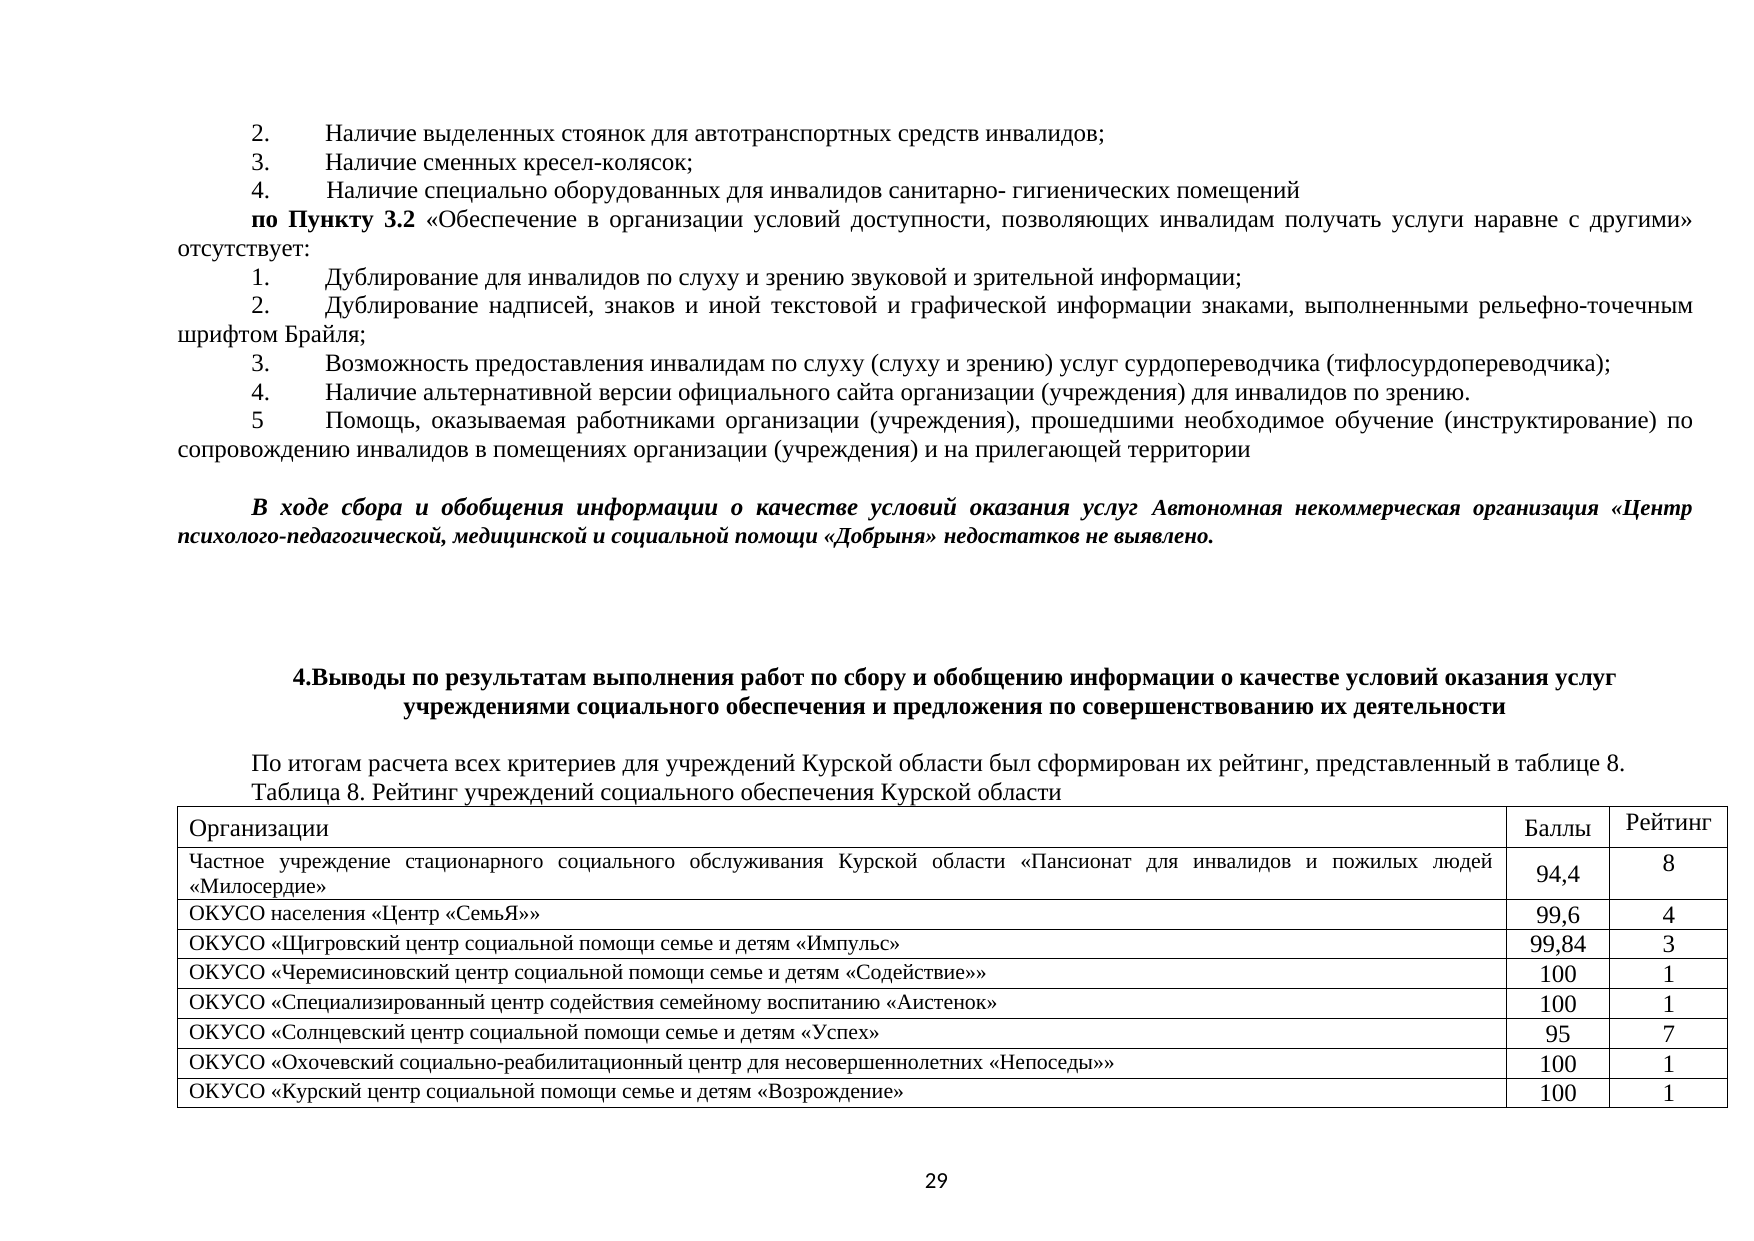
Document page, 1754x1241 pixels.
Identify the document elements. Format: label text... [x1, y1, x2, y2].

table_cell ОКУСО населения «Центр «СемьЯ»» [178, 900, 1506, 928]
text 4. Наличие альтернативной версии официального сайта организации (учреждения) для инвалидов по зрению. [177, 377, 1695, 406]
table_cell Частное учреждение стационарного социального обслуживания Курской области «Пансионат для инвалидов и пожилых людей «Милосердие» [178, 848, 1506, 899]
table_header Организации [178, 807, 1506, 847]
table_cell 100 [1507, 1049, 1609, 1077]
table_header Рейтинг [1610, 807, 1727, 847]
table_cell ОКУСО «Специализированный центр содействия семейному воспитанию «Аистенок» [178, 989, 1506, 1018]
table_cell 3 [1610, 930, 1727, 958]
table_cell ОКУСО «Охочевский социально-реабилитационный центр для несовершеннолетних «Непоседы»» [178, 1049, 1506, 1077]
text по Пункту 3.2 «Обеспечение в организации условий доступности, позволяющих инвалидам получать услуги наравне с другими» отсутствует: [177, 204, 1695, 262]
text По итогам расчета всех критериев для учреждений Курской области был сформирован их рейтинг, представленный в таблице 8. [177, 748, 1695, 777]
table_cell ОКУСО «Щигровский центр социальной помощи семье и детям «Импульс» [178, 930, 1506, 958]
text 3. Возможность предоставления инвалидам по слуху (слуху и зрению) услуг сурдопереводчика (тифлосурдопереводчика); [177, 348, 1695, 377]
table_cell 95 [1507, 1019, 1609, 1048]
table_cell 1 [1610, 959, 1727, 988]
table_cell 8 [1610, 848, 1727, 899]
table_cell 1 [1610, 1049, 1727, 1077]
table_cell 100 [1507, 959, 1609, 988]
table_cell 94,4 [1507, 848, 1609, 899]
table_cell 1 [1610, 1079, 1727, 1107]
table_cell 99,84 [1507, 930, 1609, 958]
table_cell 1 [1610, 989, 1727, 1018]
text 1. Дублирование для инвалидов по слуху и зрению звуковой и зрительной информации; [177, 262, 1695, 291]
table_cell 99,6 [1507, 900, 1609, 928]
table_cell ОКУСО «Черемисиновский центр социальной помощи семье и детям «Содействие»» [178, 959, 1506, 988]
table_cell ОКУСО «Солнцевский центр социальной помощи семье и детям «Успех» [178, 1019, 1506, 1048]
table_cell 4 [1610, 900, 1727, 928]
table_cell 100 [1507, 989, 1609, 1018]
text 4.Выводы по результатам выполнения работ по сбору и обобщению информации о качестве условий оказания услуг учреждениями социального обеспечения и предложения по совершенствованию их деятельности [215, 662, 1695, 719]
text Таблица 8. Рейтинг учреждений социального обеспечения Курской области [177, 777, 1695, 806]
text 2. Дублирование надписей, знаков и иной текстовой и графической информации знаками, выполненными рельефно-точечным шрифтом Брайля; [177, 291, 1695, 348]
text 2. Наличие выделенных стоянок для автотранспортных средств инвалидов; [177, 118, 1695, 147]
table_cell 7 [1610, 1019, 1727, 1048]
table_cell ОКУСО «Курский центр социальной помощи семье и детям «Возрождение» [178, 1079, 1506, 1107]
text 4. Наличие специально оборудованных для инвалидов санитарно- гигиенических помещений [177, 176, 1695, 204]
text 5 Помощь, оказываемая работниками организации (учреждения), прошедшими необходимое обучение (инструктирование) по сопровождению инвалидов в помещениях организации (учреждения) и на прилегающей территории [177, 406, 1695, 463]
table_cell 100 [1507, 1079, 1609, 1107]
text В ходе сбора и обобщения информации о качестве условий оказания услуг Автономная некоммерческая организация «Центр психолого-педагогической, медицинской и социальной помощи «Добрыня» недостатков не выявлено. [177, 492, 1695, 549]
text 3. Наличие сменных кресел-колясок; [177, 147, 1695, 176]
table_header Баллы [1507, 807, 1609, 847]
